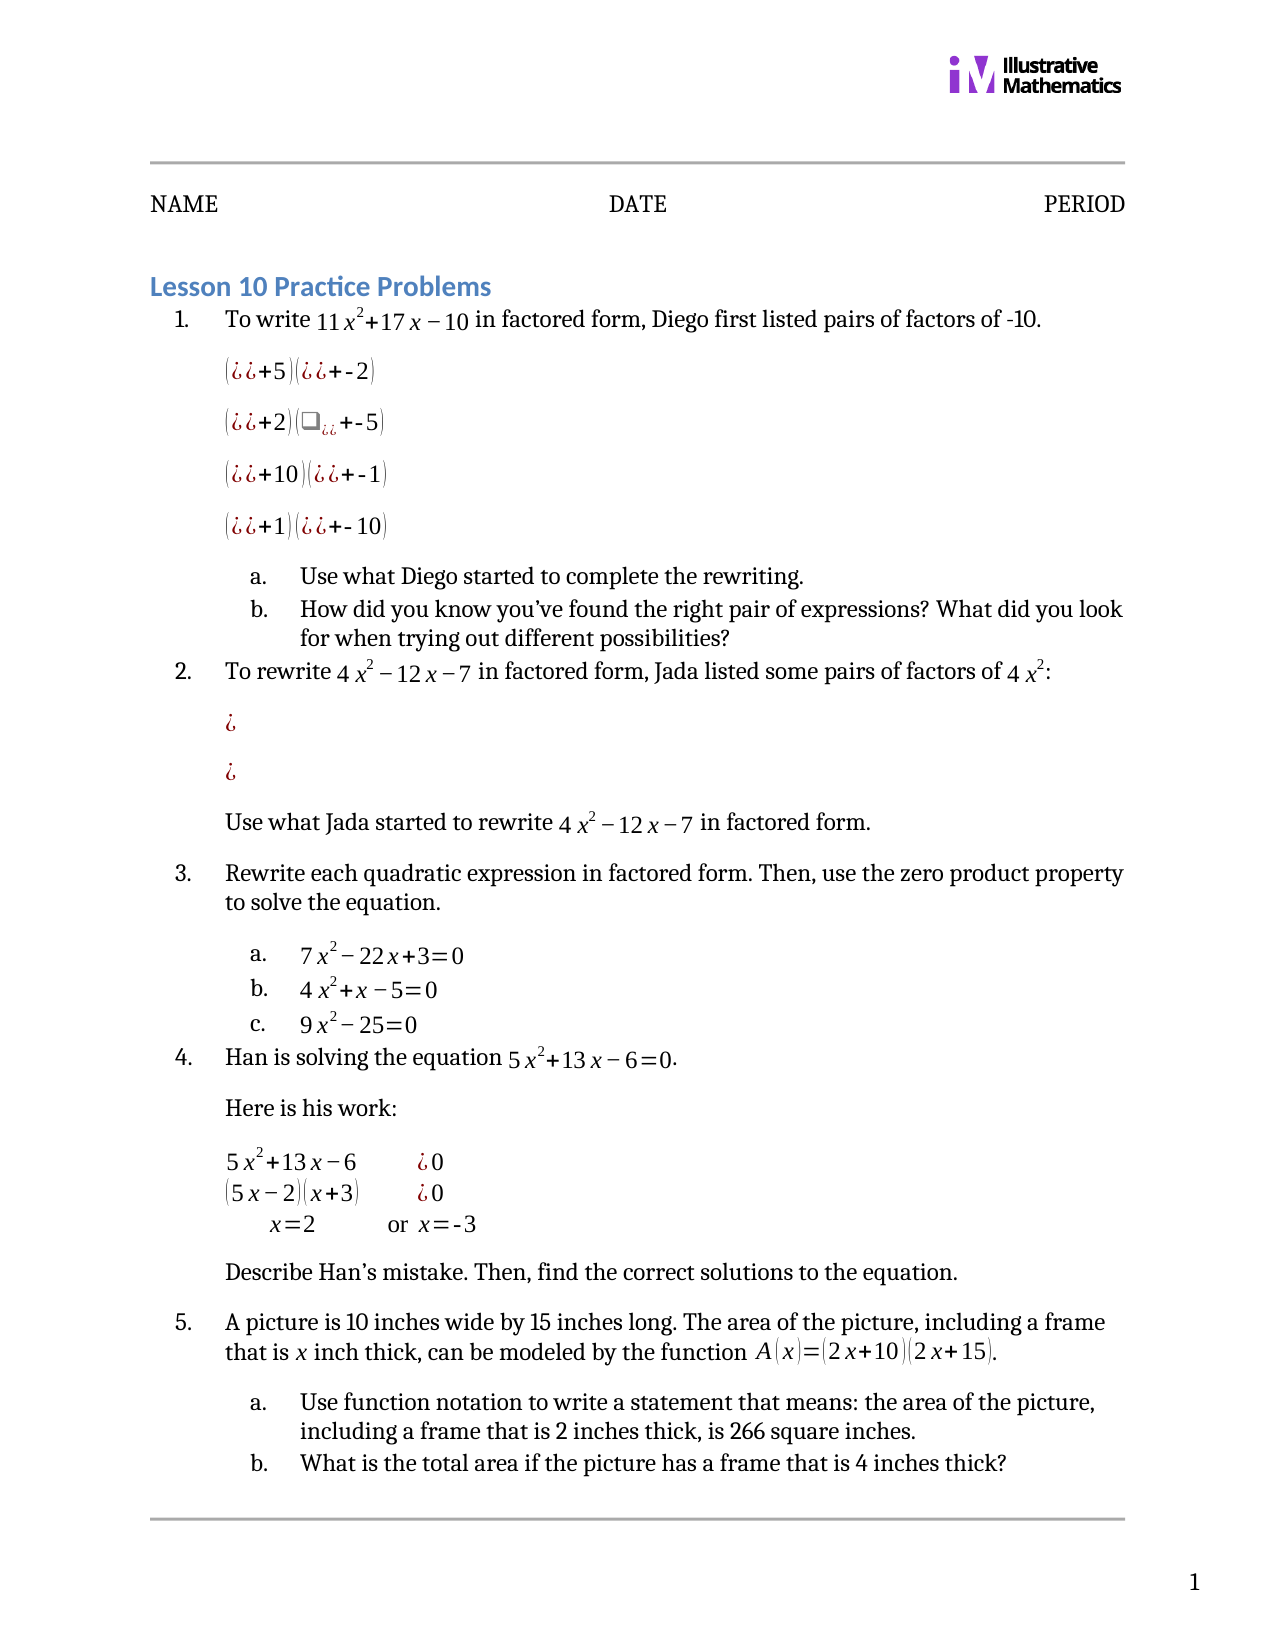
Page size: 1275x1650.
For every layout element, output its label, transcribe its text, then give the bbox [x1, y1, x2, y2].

list Use function notation to write a statement that means: the area of the picture, including a frame that is 2 inches thick, is 266 square inches. [250, 1388, 1125, 1446]
list Han is solving the equation . [175, 1042, 1125, 1073]
list To rewrite in factored form, Jada listed some pairs of factors of : [175, 656, 1125, 687]
list Use what Diego started to complete the rewriting. [250, 562, 1125, 591]
list Use what Jada started to rewrite in factored form. [175, 807, 1125, 838]
subtitle Lesson 10 Practice Problems [150, 268, 1125, 304]
list What is the total area if the picture has a frame that is 4 inches thick? [250, 1449, 1125, 1478]
list Here is his work: [175, 1094, 1125, 1123]
list A picture is 10 inches wide by 15 inches long. The area of the picture, including a frame that is inch thick, can be modeled by the function . [175, 1308, 1125, 1367]
picture [949, 55, 1121, 93]
list Describe Han’s mistake. Then, find the correct solutions to the equation. [175, 1258, 1125, 1287]
list Rewrite each quadratic expression in factored form. Then, use the zero product property to solve the equation. [175, 859, 1125, 917]
list To write in factored form, Diego first listed pairs of factors of -10. [175, 304, 1125, 335]
list How did you know you’ve found the right pair of expressions? What did you look for when trying out different possibilities? [250, 595, 1125, 652]
